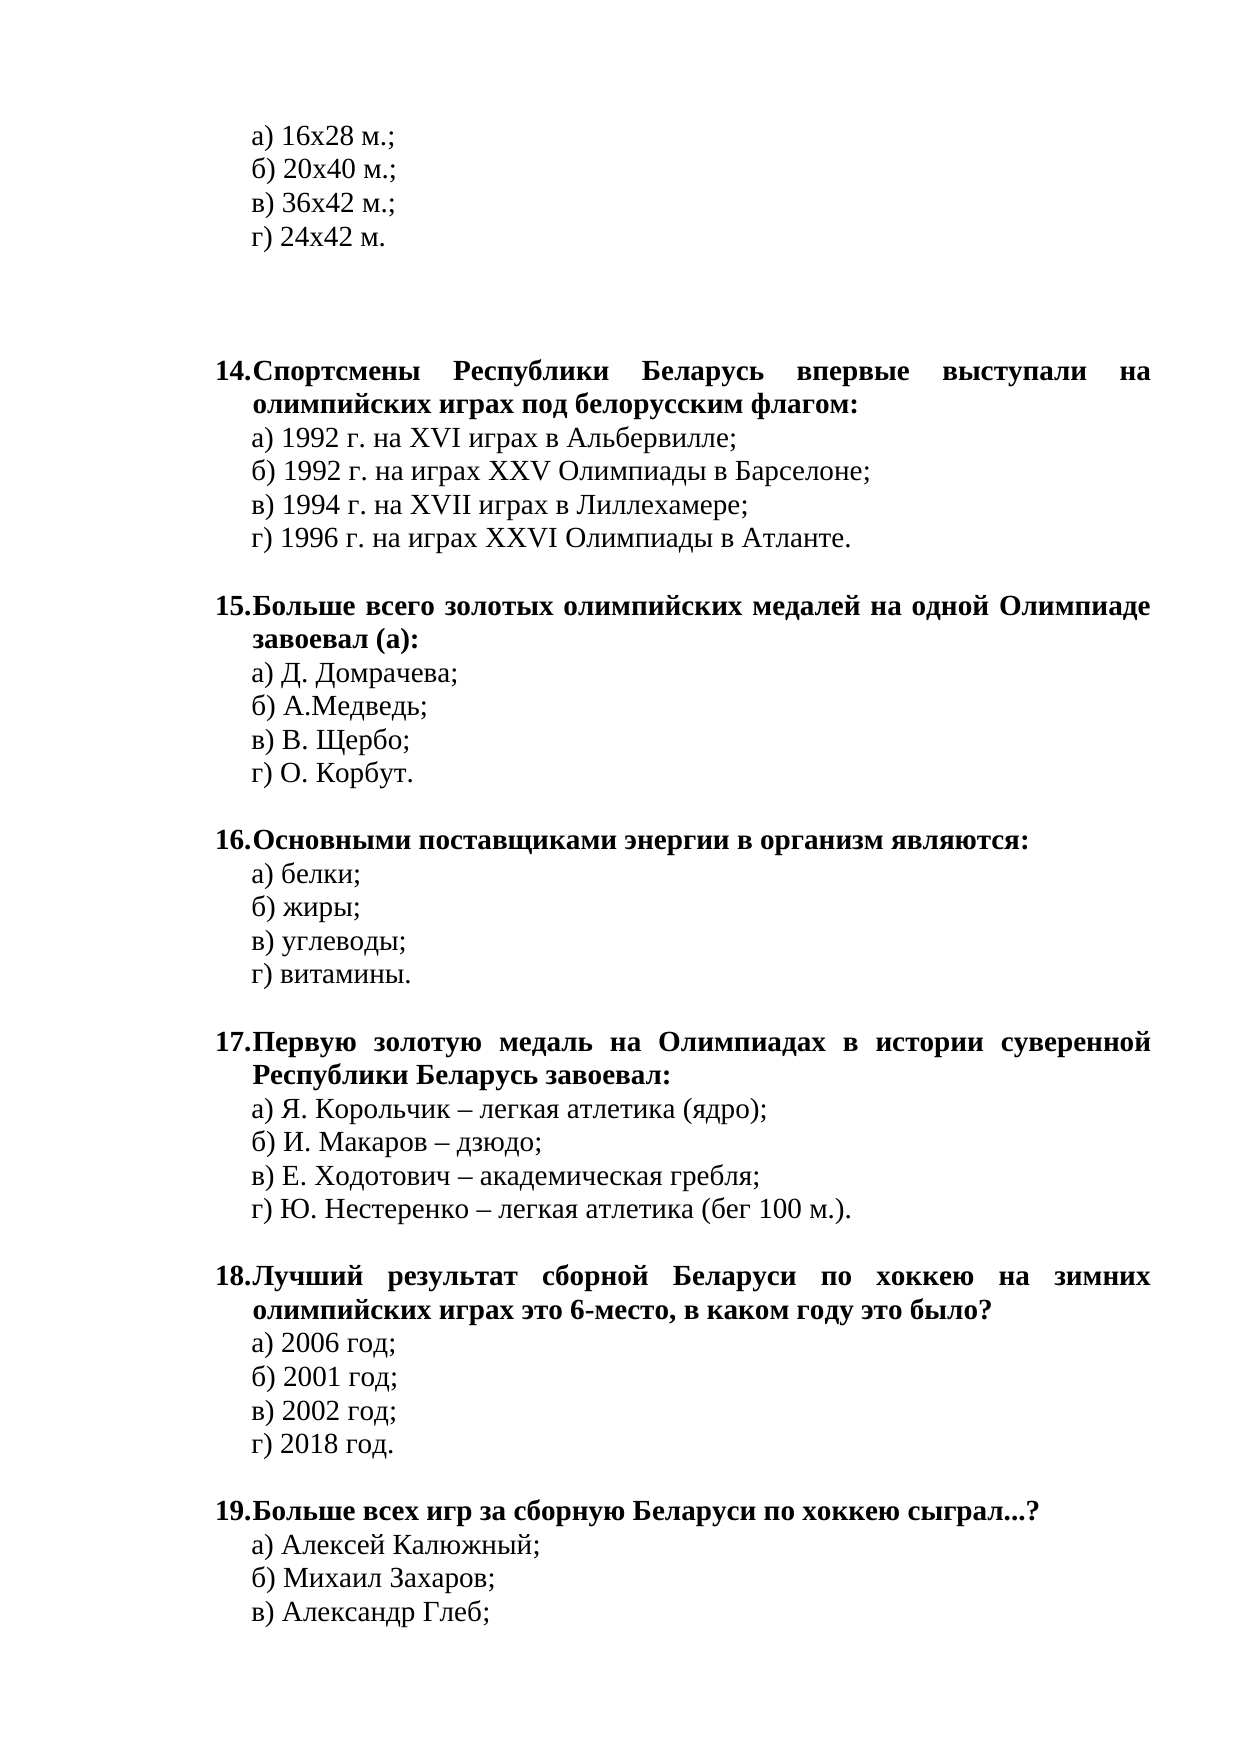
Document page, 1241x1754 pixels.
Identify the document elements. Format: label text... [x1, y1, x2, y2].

text г) 24х42 м. [177, 219, 1152, 252]
list г) Ю. Нестеренко – легкая атлетика (бег 100 м.). [177, 1191, 1152, 1225]
list б) 1992 г. на играх XXV Олимпиады в Барселоне; [177, 453, 1152, 487]
list а) Алексей Калюжный; [177, 1527, 1152, 1560]
list б) Михаил Захаров; [177, 1560, 1152, 1594]
list в) 1994 г. на XVII играх в Лиллехамере; [177, 487, 1152, 521]
text а) 16х28 м.; [177, 118, 1152, 152]
list г) 2018 год. [177, 1426, 1152, 1460]
list б) А.Медведь; [177, 688, 1152, 722]
list б) И. Макаров – дзюдо; [177, 1124, 1152, 1158]
list а) 2006 год; [177, 1326, 1152, 1359]
list Спортсмены Республики Беларусь впервые выступали на олимпийских играх под белорусским флагом: [215, 353, 1152, 420]
list а) Д. Домрачева; [177, 655, 1152, 688]
list в) углеводы; [177, 923, 1152, 957]
text б) 20х40 м.; [177, 152, 1152, 185]
list Лучший результат сборной Беларуси по хоккею на зимних олимпийских играх это 6-место, в каком году это было? [215, 1258, 1152, 1326]
list б) 2001 год; [177, 1359, 1152, 1393]
text в) 36х42 м.; [177, 185, 1152, 219]
list в) Александр Глеб; [177, 1594, 1152, 1627]
list в) Е. Ходотович – академическая гребля; [177, 1158, 1152, 1191]
list г) витамины. [177, 957, 1152, 990]
list в) 2002 год; [177, 1393, 1152, 1426]
list б) жиры; [177, 889, 1152, 923]
list Первую золотую медаль на Олимпиадах в истории суверенной Республики Беларусь завоевал: [215, 1024, 1152, 1091]
list Больше всех игр за сборную Беларуси по хоккею сыграл...? [215, 1493, 1152, 1527]
list в) В. Щербо; [177, 722, 1152, 755]
list а) белки; [177, 856, 1152, 889]
list Основными поставщиками энергии в организм являются: [215, 822, 1152, 856]
list а) 1992 г. на XVI играх в Альбервилле; [177, 420, 1152, 453]
list а) Я. Корольчик – легкая атлетика (ядро); [177, 1091, 1152, 1124]
list г) 1996 г. на играх XXVI Олимпиады в Атланте. [177, 521, 1152, 554]
list Больше всего золотых олимпийских медалей на одной Олимпиаде завоевал (а): [215, 588, 1152, 655]
list г) О. Корбут. [177, 755, 1152, 789]
